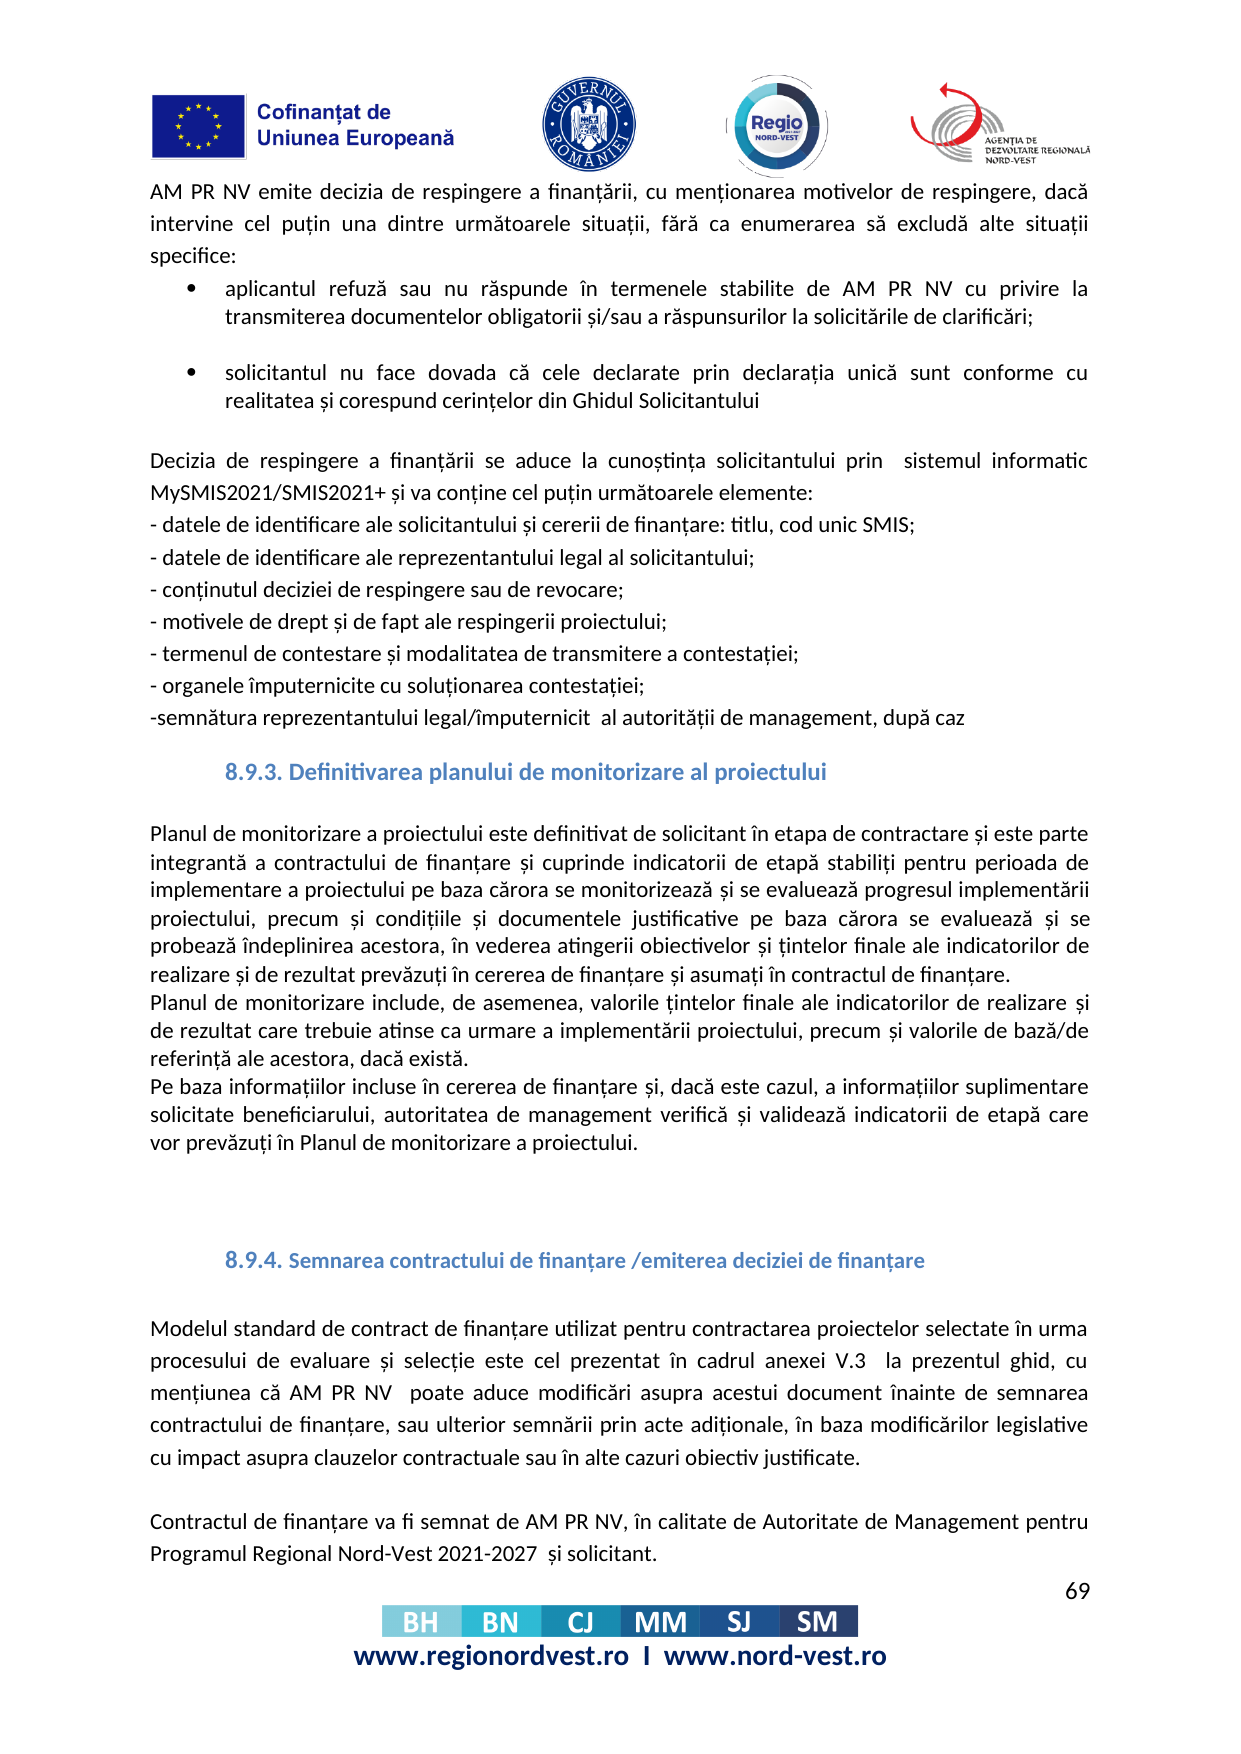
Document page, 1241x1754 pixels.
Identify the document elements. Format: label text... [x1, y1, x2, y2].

text - organele împuternicite cu soluționarea contestației; [150, 671, 1090, 699]
text - conținutul deciziei de respingere sau de revocare; [150, 575, 1090, 603]
text Planul de monitorizare a proiectului este definitivat de solicitant în etapa de contractare și este parte integrantă a contractului de finanțare şi cuprinde indicatorii de etapă stabiliți pentru perioada de implementare a proiectului pe baza cărora se monitorizează şi se evaluează progresul implementării proiectului, precum şi condițiile şi documentele justificative pe baza cărora se evaluează şi se probează îndeplinirea acestora, în vederea atingerii obiectivelor şi țintelor finale ale indicatorilor de realizare şi de rezultat prevăzuți în cererea de finanțare şi asumați în contractul de finanțare. [150, 819, 1090, 988]
text - datele de identificare ale reprezentantului legal al solicitantului; [150, 543, 1090, 571]
text -semnătura reprezentantului legal/împuternicit al autorității de management, după caz [150, 703, 1090, 732]
text - datele de identificare ale solicitantului și cererii de finanțare: titlu, cod unic SMIS; [150, 510, 1090, 538]
text AM PR NV emite decizia de respingere a finanțării, cu menționarea motivelor de respingere, dacă intervine cel puțin una dintre următoarele situații, fără ca enumerarea să excludă alte situații specifice: [150, 178, 1090, 269]
text Modelul standard de contract de finanțare utilizat pentru contractarea proiectelor selectate în urma procesului de evaluare și selecție este cel prezentat în cadrul anexei V.3 la prezentul ghid, cu mențiunea că AM PR NV poate aduce modificări asupra acestui document înainte de semnarea contractului de finanțare, sau ulterior semnării prin acte adiționale, în baza modificărilor legislative cu impact asupra clauzelor contractuale sau în alte cazuri obiectiv justificate. [150, 1314, 1090, 1471]
subtitle 8.9.4. Semnarea contractului de finanțare /emiterea deciziei de finanțare [225, 1244, 1090, 1274]
list solicitantul nu face dovada că cele declarate prin declarația unică sunt conforme cu realitatea și corespund cerințelor din Ghidul Solicitantului [187, 358, 1090, 414]
text Contractul de finanțare va fi semnat de AM PR NV, în calitate de Autoritate de Management pentru Programul Regional Nord-Vest 2021-2027 și solicitant. [150, 1507, 1090, 1567]
text Planul de monitorizare include, de asemenea, valorile țintelor finale ale indicatorilor de realizare şi de rezultat care trebuie atinse ca urmare a implementării proiectului, precum şi valorile de bază/de referință ale acestora, dacă există. [150, 988, 1090, 1072]
picture [382, 1605, 859, 1637]
picture [150, 75, 1091, 178]
subtitle 8.9.3. Definitivarea planului de monitorizare al proiectului [225, 757, 1090, 787]
text Decizia de respingere a finanțării se aduce la cunoștința solicitantului prin sistemul informatic MySMIS2021/SMIS2021+ și va conține cel puțin următoarele elemente: [150, 446, 1090, 506]
text - motivele de drept și de fapt ale respingerii proiectului; [150, 607, 1090, 635]
list aplicantul refuză sau nu răspunde în termenele stabilite de AM PR NV cu privire la transmiterea documentelor obligatorii și/sau a răspunsurilor la solicitările de clarificări; [187, 274, 1090, 330]
text - termenul de contestare și modalitatea de transmitere a contestației; [150, 639, 1090, 667]
text Pe baza informațiilor incluse în cererea de finanțare şi, dacă este cazul, a informațiilor suplimentare solicitate beneficiarului, autoritatea de management verifică şi validează indicatorii de etapă care vor prevăzuți în Planul de monitorizare a proiectului. [150, 1072, 1090, 1156]
